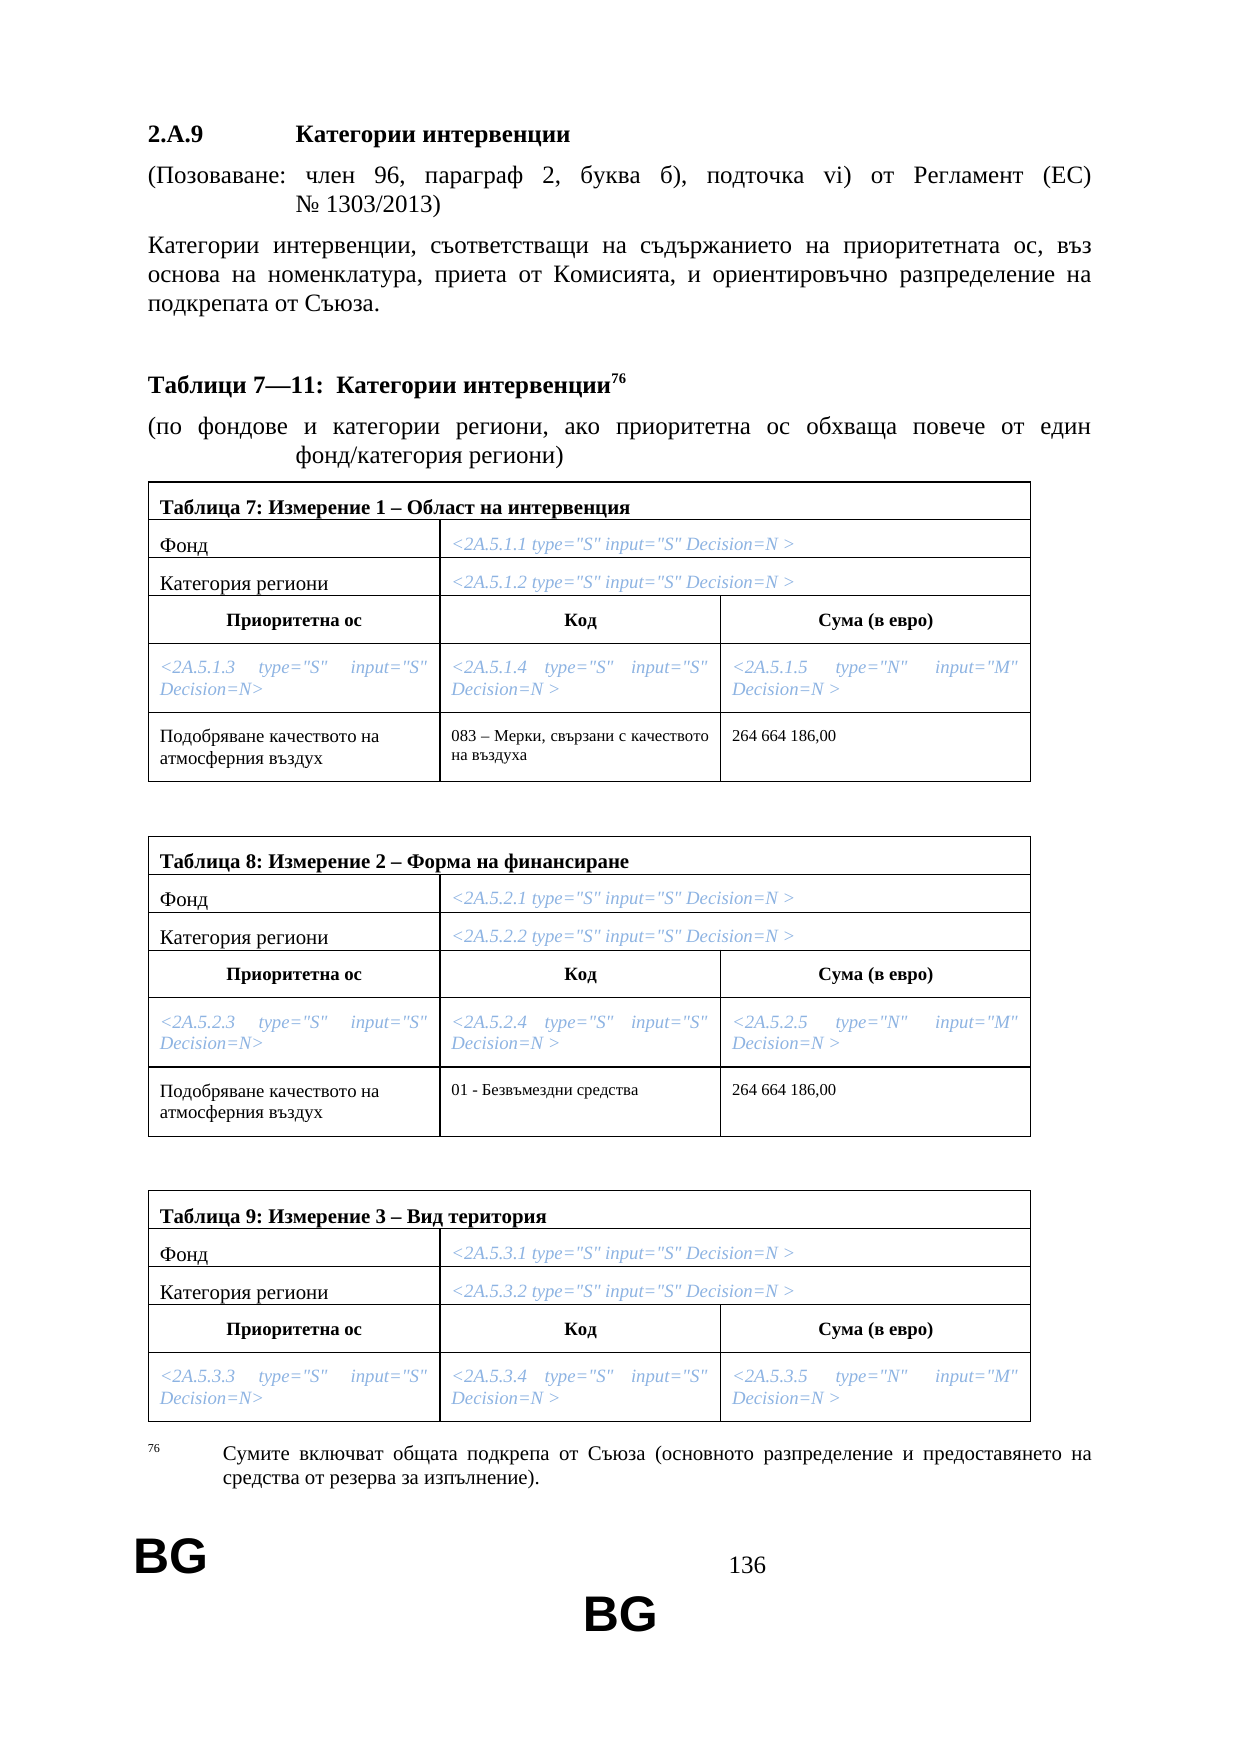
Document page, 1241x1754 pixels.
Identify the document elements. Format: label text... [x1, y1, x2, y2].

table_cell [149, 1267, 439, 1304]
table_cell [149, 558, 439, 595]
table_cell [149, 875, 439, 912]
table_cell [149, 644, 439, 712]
text (Позоваване: член 96, параграф 2, буква б), подточка vi) от Регламент (EС) № 1303/2013) [148, 160, 1092, 218]
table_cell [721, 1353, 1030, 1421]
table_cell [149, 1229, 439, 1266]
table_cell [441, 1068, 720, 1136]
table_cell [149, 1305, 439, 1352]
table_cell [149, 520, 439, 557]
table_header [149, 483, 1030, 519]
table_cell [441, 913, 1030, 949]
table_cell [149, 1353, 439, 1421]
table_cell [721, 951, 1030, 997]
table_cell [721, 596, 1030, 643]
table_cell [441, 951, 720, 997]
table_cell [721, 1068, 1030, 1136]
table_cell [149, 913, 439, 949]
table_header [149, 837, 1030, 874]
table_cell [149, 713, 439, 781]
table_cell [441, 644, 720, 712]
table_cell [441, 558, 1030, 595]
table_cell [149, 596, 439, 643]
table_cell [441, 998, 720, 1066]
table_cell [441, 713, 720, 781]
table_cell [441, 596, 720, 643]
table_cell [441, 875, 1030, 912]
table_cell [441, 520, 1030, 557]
text (по фондове и категории региони, ако приоритетна ос обхваща повече от един фонд/категория региони) [148, 411, 1092, 469]
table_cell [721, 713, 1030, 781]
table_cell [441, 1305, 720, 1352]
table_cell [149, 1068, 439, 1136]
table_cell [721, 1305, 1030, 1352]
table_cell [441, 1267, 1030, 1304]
text Категории интервенции, съответстващи на съдържанието на приоритетната ос, въз основа на номенклатура, приета от Комисията, и ориентировъчно разпределение на подкрепата от Съюза. [148, 230, 1092, 316]
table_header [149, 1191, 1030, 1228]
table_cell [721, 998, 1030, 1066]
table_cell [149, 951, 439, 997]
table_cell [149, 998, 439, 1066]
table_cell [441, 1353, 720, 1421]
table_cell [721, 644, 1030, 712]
text Таблици 7—11: Категории интервенции [148, 370, 1092, 399]
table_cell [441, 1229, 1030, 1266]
text 2.А.9 Категории интервенции [148, 119, 1092, 148]
